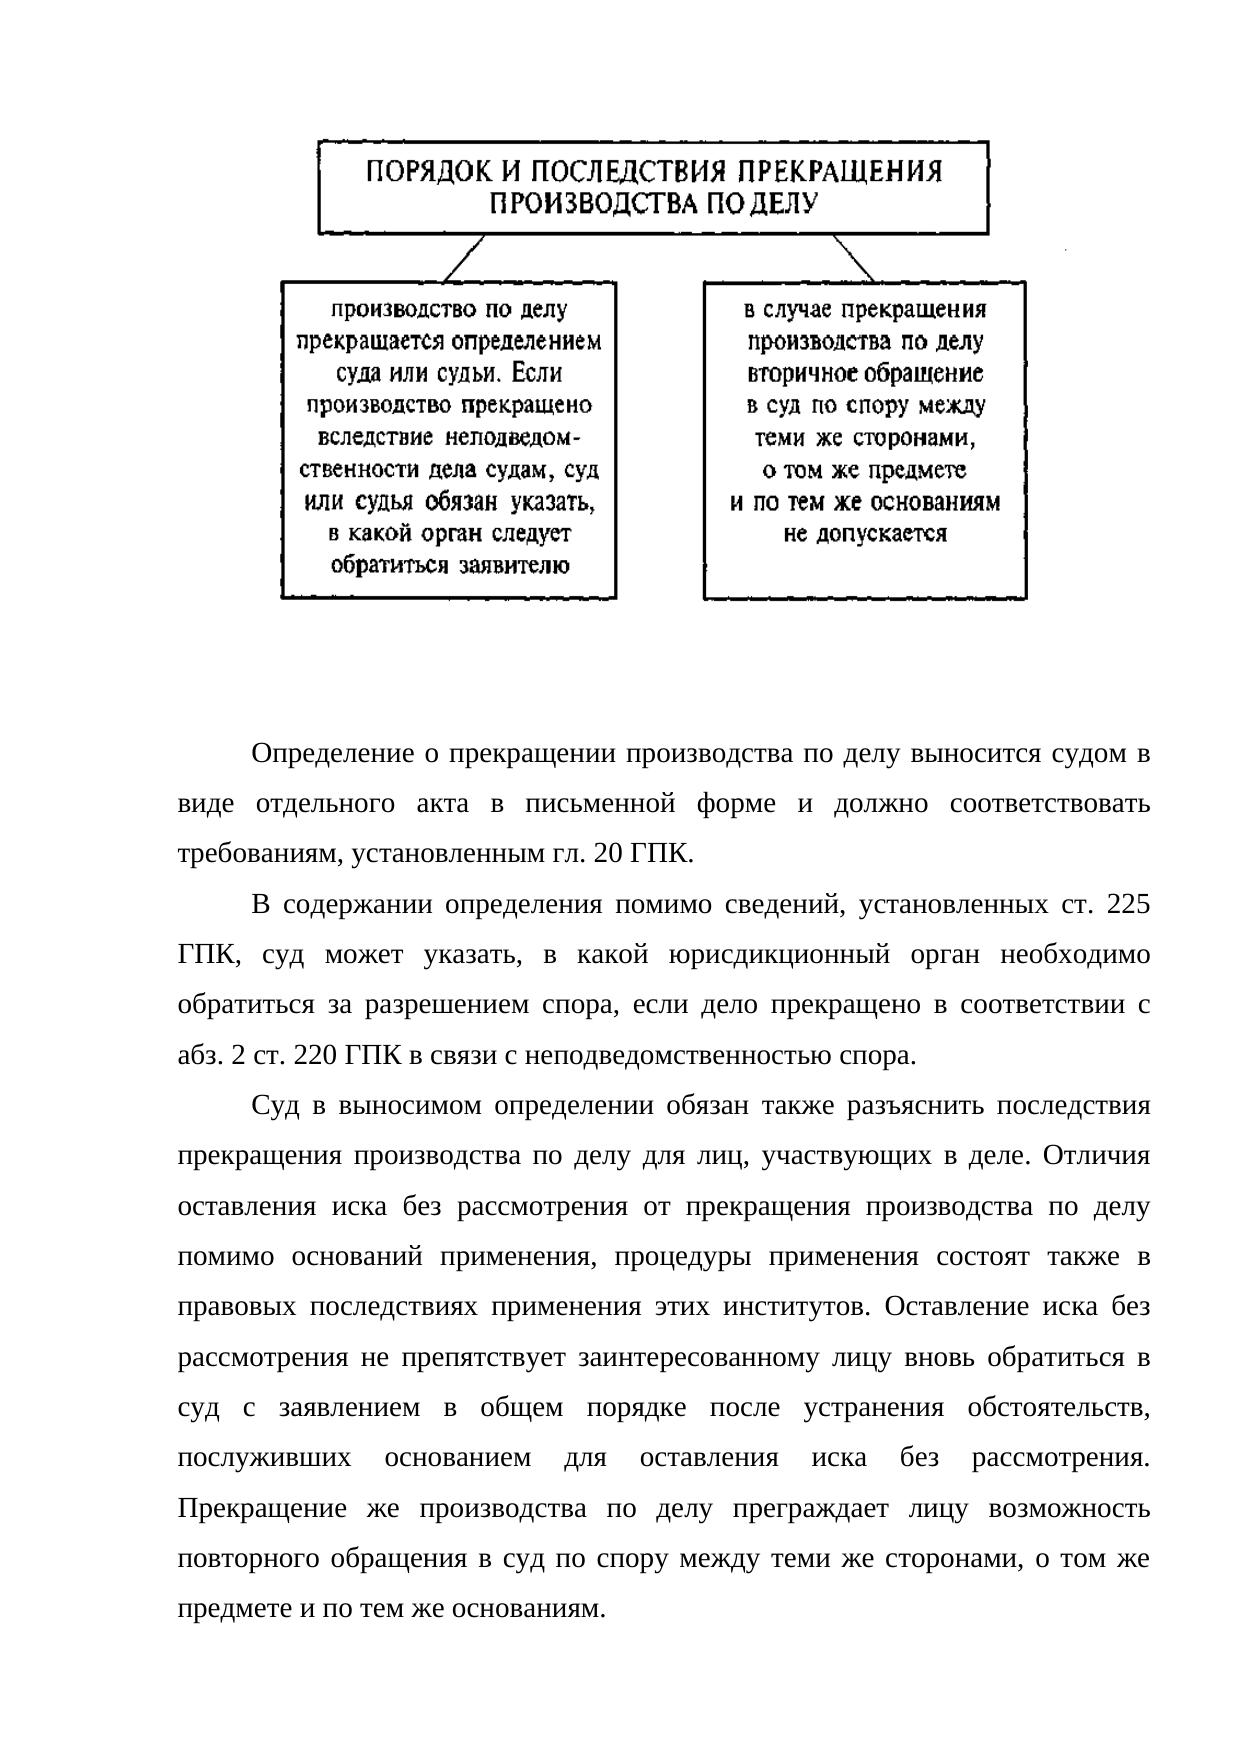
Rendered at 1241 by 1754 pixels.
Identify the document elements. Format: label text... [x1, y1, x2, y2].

text В содержании определения помимо сведений, установленных ст. 225 ГПК, суд может указать, в какой юрисдикционный орган необходимо обратиться за разрешением спора, если дело прекращено в соответствии с абз. 2 ст. 220 ГПК в связи с неподведомственностью спора. [177, 886, 1152, 1070]
text Определение о прекращении производства по делу выносится судом в виде отдельного акта в письменной форме и должно соответствовать требованиям, установленным гл. 20 ГПК. [177, 735, 1152, 869]
text Суд в выносимом определении обязан также разъяснить последствия прекращения производства по делу для лиц, участвующих в деле. Отличия оставления иска без рассмотрения от прекращения производства по делу помимо оснований применения, процедуры применения состоят также в правовых последствиях применения этих институтов. Оставление иска без рассмотрения не препятствует заинтересованному лицу вновь обратиться в суд с заявлением в общем порядке после устранения обстоятельств, послуживших основанием для оставления иска без рассмотрения. Прекращение же производства по делу преграждает лицу возможность повторного обращения в суд по спору между теми же сторонами, о том же предмете и по тем же основаниям. [177, 1087, 1152, 1624]
picture [219, 123, 1109, 668]
